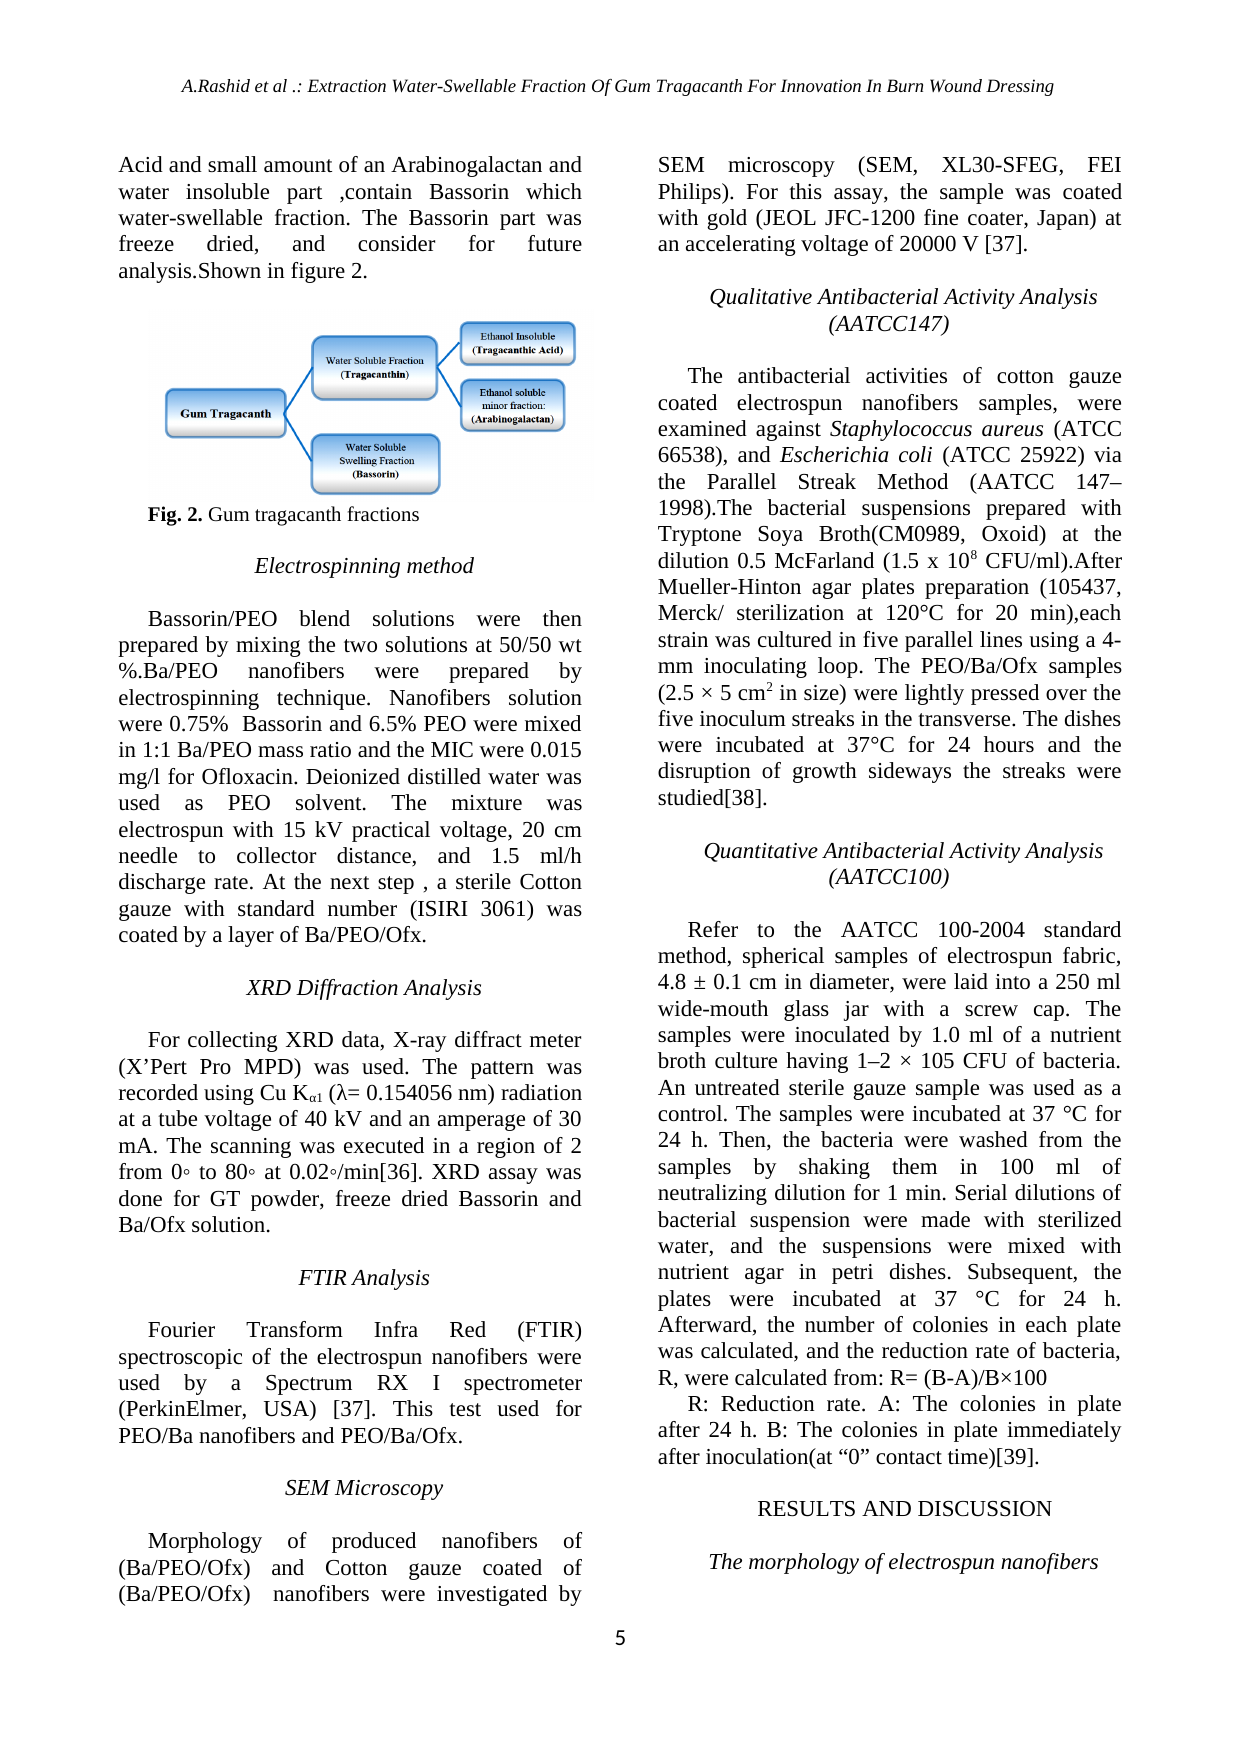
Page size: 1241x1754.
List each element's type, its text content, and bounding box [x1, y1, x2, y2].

text The morphology of electrospun nanofibers [658, 1548, 1122, 1574]
text Fig. 2. Gum tragacanth fractions [118, 502, 583, 526]
text Electrospinning method [118, 552, 583, 578]
text Morphology of produced nanofibers of (Ba/PEO/Ofx) and Cotton gauze coated of (Ba/PEO/Ofx) nanofibers were investigated by SEM microscopy (SEM, XL30-SFEG, FEI Philips). For this assay, the sample was coated with gold (JEOL JFC-1200 fine coater, Japan) at an accelerating voltage of 20000 V [37]. [658, 151, 1122, 257]
text Qualitative Antibacterial Activity Analysis (AATCC147) [658, 283, 1122, 336]
text The antibacterial activities of cotton gauze coated electrospun nanofibers samples, were examined against Staphylococcus aureus (ATCC 66538), and Escherichia coli (ATCC 25922) via the Parallel Streak Method (AATCC 147–1998).The bacterial suspensions prepared with Tryptone Soya Broth(CM0989, Oxoid) at the dilution 0.5 McFarland (1.5 x 108 CFU/ml).After Mueller-Hinton agar plates preparation (105437, Merck/ sterilization at 120°C for 20 min),each strain was cultured in five parallel lines using a 4-mm inoculating loop. The PEO/Ba/Ofx samples (2.5 × 5 cm2 in size) were lightly pressed over the five inoculum streaks in the transverse. The dishes were incubated at 37°C for 24 hours and the disruption of growth sideways the streaks were studied[38]. [658, 362, 1122, 810]
text Bassorin/PEO blend solutions were then prepared by mixing the two solutions at 50/50 wt%.Ba/PEO nanofibers were prepared by electrospinning technique. Nanofibers solution were 0.75% Bassorin and 6.5% PEO were mixed in 1:1 Ba/PEO mass ratio and the MIC were 0.015 mg/l for Ofloxacin. Deionized distilled water was used as PEO solvent. The mixture was electrospun with 15 kV practical voltage, 20 cm needle to collector distance, and 1.5 ml/h discharge rate. At the next step , a sterile Cotton gauze with standard number (ISIRI 3061) was coated by a layer of Ba/PEO/Ofx. [118, 605, 583, 947]
text FTIR Analysis [118, 1264, 583, 1290]
text Refer to the AATCC 100-2004 standard method, spherical samples of electrospun fabric, 4.8 ± 0.1 cm in diameter, were laid into a 250 ml wide-mouth glass jar with a screw cap. The samples were inoculated by 1.0 ml of a nutrient broth culture having 1–2 × 105 CFU of bacteria. An untreated sterile gauze sample was used as a control. The samples were incubated at 37 °C for 24 h. Then, the bacteria were washed from the samples by shaking them in 100 ml of neutralizing dilution for 1 min. Serial dilutions of bacterial suspension were made with sterilized water, and the suspensions were mixed with nutrient agar in petri dishes. Subsequent, the plates were incubated at 37 °C for 24 h. Afterward, the number of colonies in each plate was calculated, and the reduction rate of bacteria, R, were calculated from: R= (B-A)/B×100 [658, 916, 1122, 1390]
text RESULTS AND DISCUSSION [658, 1496, 1122, 1522]
text For collecting XRD data, X-ray diffract meter (X’Pert Pro MPD) was used. The pattern was recorded using Cu Kα1 (λ= 0.154056 nm) radiation at a tube voltage of 40 kV and an amperage of 30 mA. The scanning was executed in a region of 2 from 0◦ to 80◦ at 0.02◦/min[36]. XRD assay was done for GT powder, freeze dried Bassorin and Ba/Ofx solution. [118, 1026, 583, 1237]
text Quantitative Antibacterial Activity Analysis (AATCC100) [658, 837, 1122, 889]
text R: Reduction rate. A: The colonies in plate after 24 h. B: The colonies in plate immediately after inoculation(at “0” contact time)[39]. [658, 1390, 1122, 1469]
text Fourier Transform Infra Red (FTIR) spectroscopic of the electrospun nanofibers were used by a Spectrum RX I spectrometer (PerkinElmer, USA) [37]. This test used for PEO/Ba nanofibers and PEO/Ba/Ofx. [118, 1316, 583, 1448]
text SEM Microscopy [118, 1474, 583, 1501]
text Morphology of produced nanofibers of (Ba/PEO/Ofx) and Cotton gauze coated of (Ba/PEO/Ofx) nanofibers were investigated by SEM microscopy (SEM, XL30-SFEG, FEI Philips). For this assay, the sample was coated with gold (JEOL JFC-1200 fine coater, Japan) at an accelerating voltage of 20000 V [37]. [118, 1527, 583, 1606]
text XRD Diffraction Analysis [118, 974, 583, 1000]
